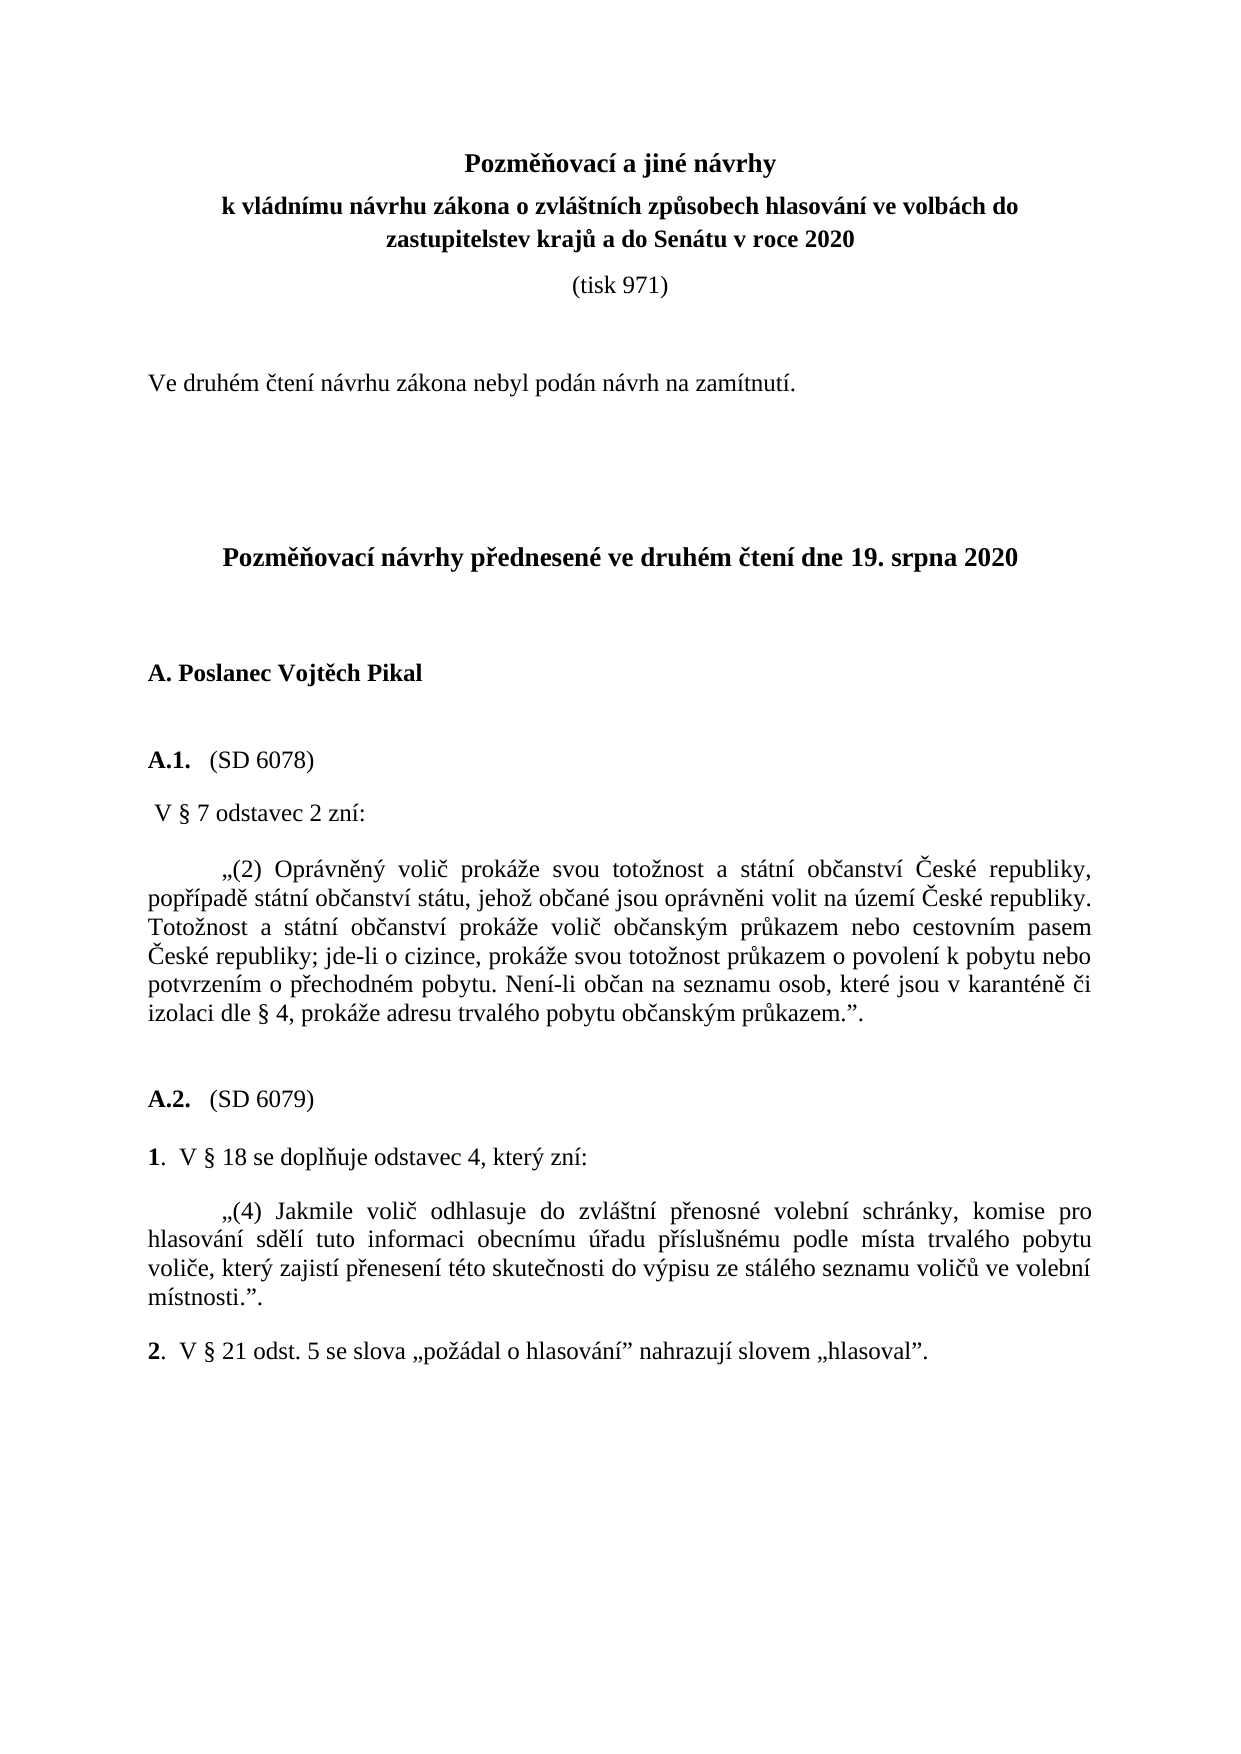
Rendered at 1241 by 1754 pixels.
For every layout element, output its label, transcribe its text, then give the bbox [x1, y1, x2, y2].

list A.2. (SD 6079) [148, 1084, 1093, 1113]
list A. Poslanec Vojtěch Pikal [148, 658, 1093, 687]
list A.1. (SD 6078) [148, 745, 1093, 773]
text (tisk 971) [148, 270, 1093, 298]
text Ve druhém čtení návrhu zákona nebyl podán návrh na zamítnutí. [148, 368, 1093, 397]
list „(2) Oprávněný volič prokáže svou totožnost a státní občanství České republiky, popřípadě státní občanství státu, jehož občané jsou oprávněni volit na území České republiky. Totožnost a státní občanství prokáže volič občanským průkazem nebo cestovním pasem České republiky; jde-li o cizince, prokáže svou totožnost průkazem o povolení k pobytu nebo potvrzením o přechodném pobytu. Není-li občan na seznamu osob, které jsou v karanténě či izolaci dle § 4, prokáže adresu trvalého pobytu občanským průkazem.”. [148, 854, 1093, 1027]
text k vládnímu návrhu zákona o zvláštních způsobech hlasování ve volbách do zastupitelstev krajů a do Senátu v roce 2020 [148, 191, 1093, 253]
text 2. V § 21 odst. 5 se slova „požádal o hlasování” nahrazují slovem „hlasoval”. [148, 1336, 1093, 1364]
text Pozměňovací a jiné návrhy [148, 148, 1093, 179]
list Pozměňovací návrhy přednesené ve druhém čtení dne 19. srpna 2020 [148, 541, 1093, 572]
text 1. V § 18 se doplňuje odstavec 4, který zní: [148, 1142, 1093, 1171]
text V § 7 odstavec 2 zní: [148, 798, 1093, 827]
text „(4) Jakmile volič odhlasuje do zvláštní přenosné volební schránky, komise pro hlasování sdělí tuto informaci obecnímu úřadu příslušnému podle místa trvalého pobytu voliče, který zajistí přenesení této skutečnosti do výpisu ze stálého seznamu voličů ve volební místnosti.”. [148, 1196, 1093, 1311]
